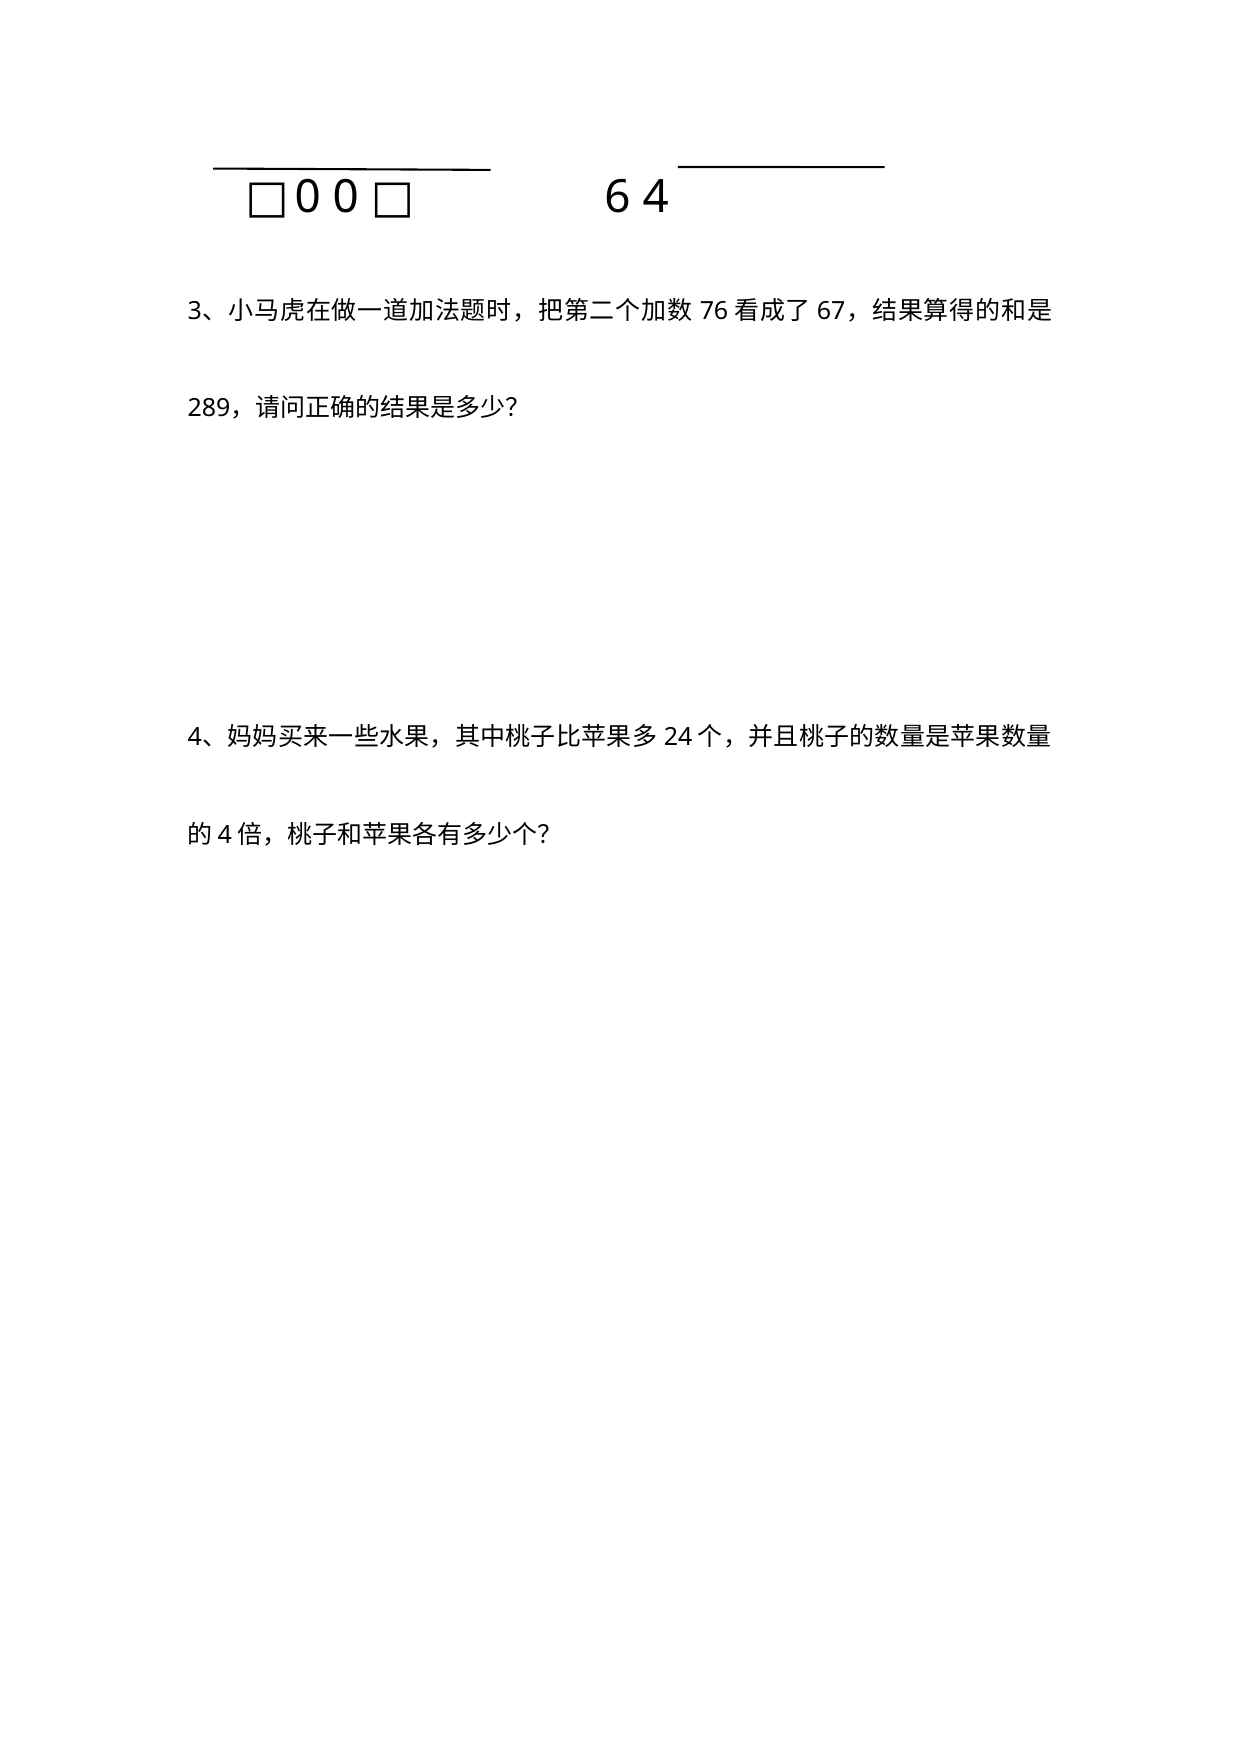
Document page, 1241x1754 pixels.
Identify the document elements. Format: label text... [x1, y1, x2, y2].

text 4、妈妈买来一些水果，其中桃子比苹果多24个，并且桃子的数量是苹果数量的4倍，桃子和苹果各有多少个？ [187, 702, 1053, 865]
text 3、小马虎在做一道加法题时，把第二个加数76看成了67，结果算得的和是289，请问正确的结果是多少？ [187, 276, 1053, 438]
text □ 0 0 □ 6 4 [187, 162, 1053, 227]
